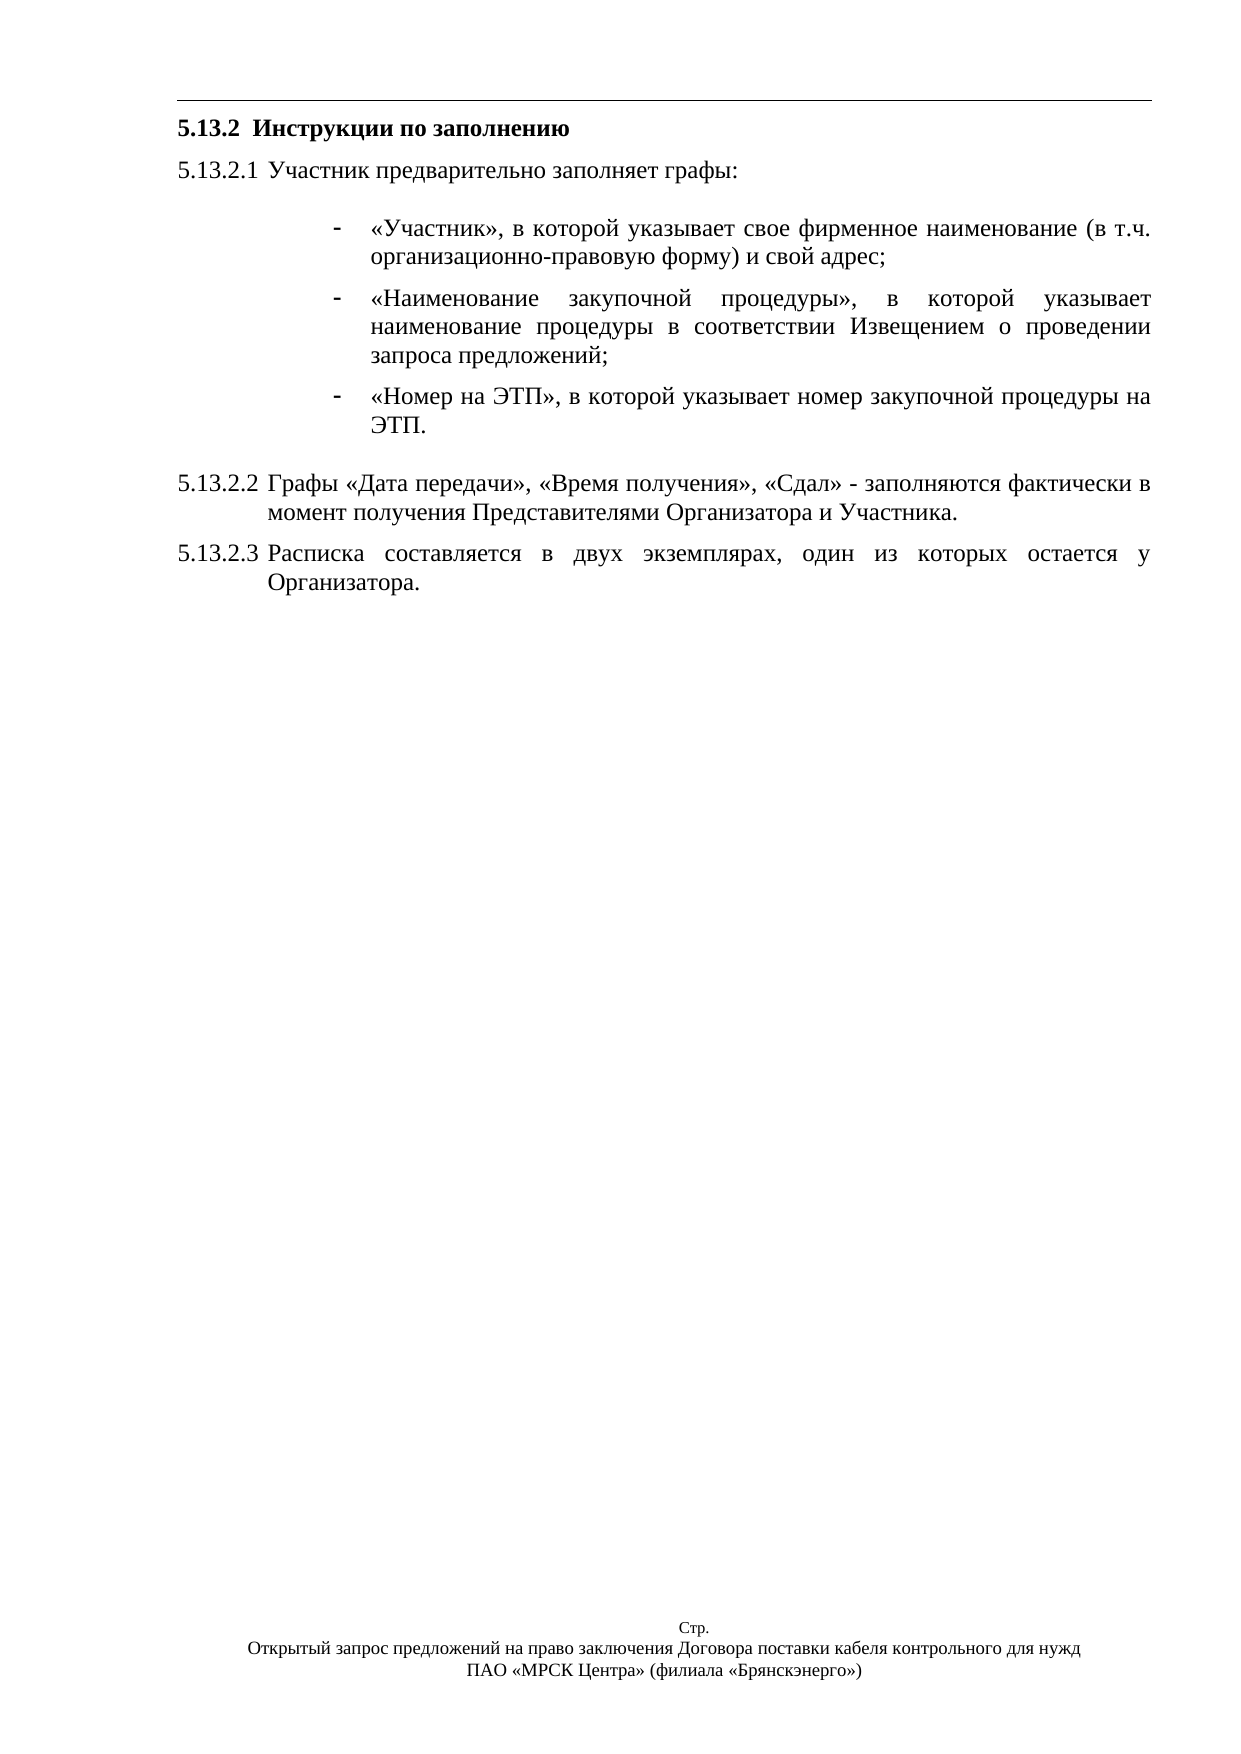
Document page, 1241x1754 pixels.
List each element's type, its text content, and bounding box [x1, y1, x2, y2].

list «Наименование закупочной процедуры», в которой указывает наименование процедуры в соответствии Извещением о проведении запроса предложений; [333, 283, 1152, 369]
list Графы «Дата передачи», «Время получения», «Сдал» - заполняются фактически в момент получения Представителями Организатора и Участника. [177, 468, 1152, 526]
list Участник предварительно заполняет графы: [177, 155, 1152, 183]
list «Номер на ЭТП», в которой указывает номер закупочной процедуры на ЭТП. [333, 381, 1152, 439]
list «Участник», в которой указывает свое фирменное наименование (в т.ч. организационно-правовую форму) и свой адрес; [333, 213, 1152, 270]
subtitle Инструкции по заполнению [177, 113, 1152, 142]
list Расписка составляется в двух экземплярах, один из которых остается у Организатора. [177, 538, 1152, 596]
